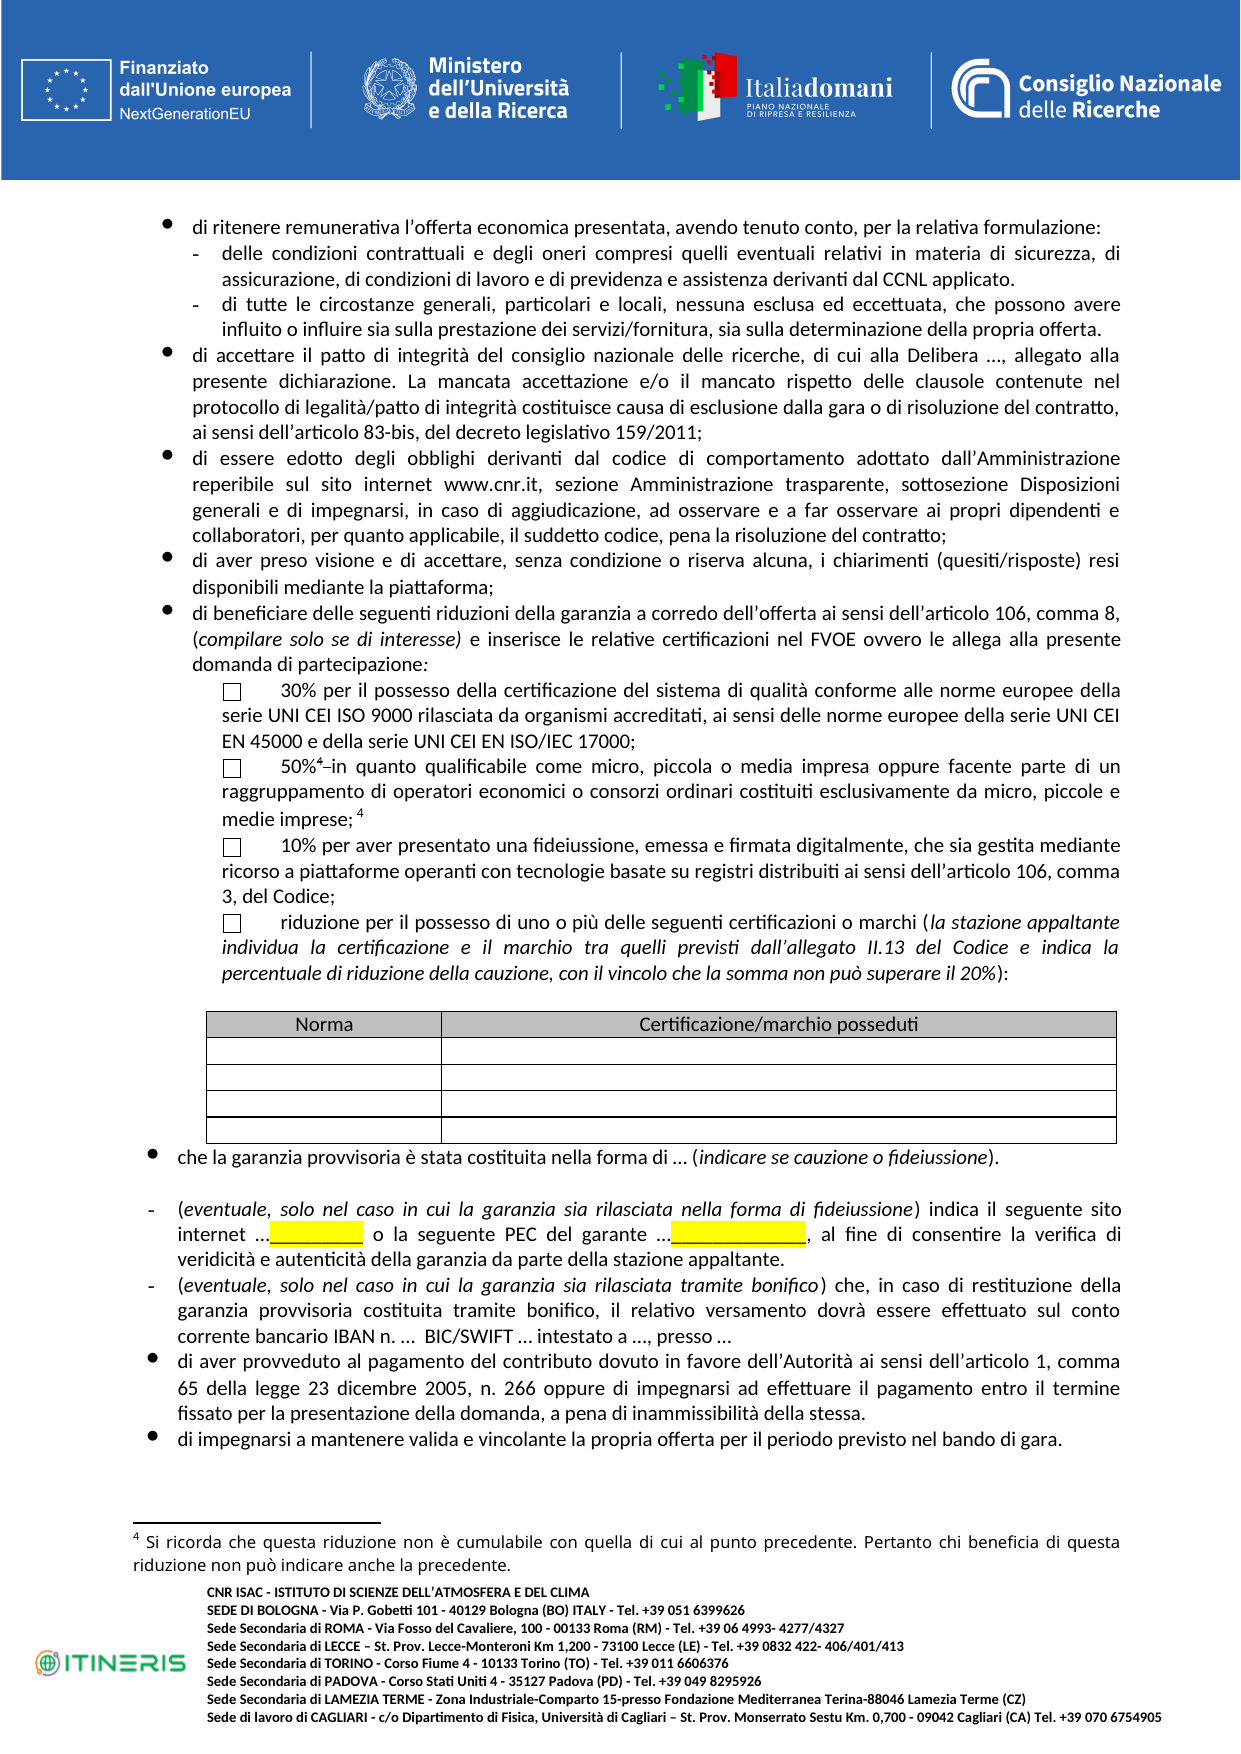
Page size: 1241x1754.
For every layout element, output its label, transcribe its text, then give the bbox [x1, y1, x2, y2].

table_cell [442, 1038, 1116, 1063]
list di accettare il patto di integrità del consiglio nazionale delle ricerche, di cui alla Delibera …, allegato alla presente dichiarazione. La mancata accettazione e/o il mancato rispetto delle clausole contenute nel protocollo di legalità/patto di integrità costituisce causa di esclusione dalla gara o di risoluzione del contratto, ai sensi dell’articolo 83-bis, del decreto legislativo 159/2011; [162, 342, 1122, 445]
table_cell [207, 1091, 441, 1116]
table_cell [442, 1091, 1116, 1116]
table_cell [207, 1065, 441, 1090]
text 10% per aver presentato una fideiussione, emessa e firmata digitalmente, che sia gestita mediante ricorso a piattaforme operanti con tecnologie basate su registri distribuiti ai sensi dell’articolo 106, comma 3, del Codice; [192, 833, 1122, 909]
table_cell [207, 1118, 441, 1143]
list delle condizioni contrattuali e degli oneri compresi quelli eventuali relativi in materia di sicurezza, di assicurazione, di condizioni di lavoro e di previdenza e assistenza derivanti dal CCNL applicato. [192, 240, 1122, 291]
picture [1, 0, 1241, 180]
table_cell [442, 1065, 1116, 1090]
list di essere edotto degli obblighi derivanti dal codice di comportamento adottato dall’Amministrazione reperibile sul sito internet www.cnr.it, sezione Amministrazione trasparente, sottosezione Disposizioni generali e di impegnarsi, in caso di aggiudicazione, ad osservare e a far osservare ai propri dipendenti e collaboratori, per quanto applicabile, il suddetto codice, pena la risoluzione del contratto; [162, 445, 1122, 548]
list di impegnarsi a mantenere valida e vincolante la propria offerta per il periodo previsto nel bando di gara. [148, 1426, 1122, 1452]
picture [31, 1648, 192, 1679]
table_header Norma [207, 1012, 441, 1037]
list di ritenere remunerativa l’offerta economica presentata, avendo tenuto conto, per la relativa formulazione: [162, 214, 1122, 240]
text 30% per il possesso della certificazione del sistema di qualità conforme alle norme europee della serie UNI CEI ISO 9000 rilasciata da organismi accreditati, ai sensi delle norme europee della serie UNI CEI EN 45000 e della serie UNI CEI EN ISO/IEC 17000; [192, 677, 1122, 753]
list che la garanzia provvisoria è stata costituita nella forma di … (indicare se cauzione o fideiussione). [148, 1144, 1122, 1170]
list di aver provveduto al pagamento del contributo dovuto in favore dell’Autorità ai sensi dell’articolo 1, comma 65 della legge 23 dicembre 2005, n. 266 oppure di impegnarsi ad effettuare il pagamento entro il termine fissato per la presentazione della domanda, a pena di inammissibilità della stessa. [148, 1348, 1122, 1426]
table_header Certificazione/marchio posseduti [442, 1012, 1116, 1037]
list (eventuale, solo nel caso in cui la garanzia sia rilasciata tramite bonifico) che, in caso di restituzione della garanzia provvisoria costituita tramite bonifico, il relativo versamento dovrà essere effettuato sul conto corrente bancario IBAN n. … BIC/SWIFT … intestato a …, presso … [148, 1272, 1122, 1348]
list (eventuale, solo nel caso in cui la garanzia sia rilasciata nella forma di fideiussione) indica il seguente sito internet …_________ o la seguente PEC del garante …_____________, al fine di consentire la verifica di veridicità e autenticità della garanzia da parte della stazione appaltante. [148, 1196, 1122, 1272]
text 50%4 in quanto qualificabile come micro, piccola o media impresa oppure facente parte di un raggruppamento di operatori economici o consorzi ordinari costituiti esclusivamente da micro, piccole e medie imprese; [192, 753, 1122, 833]
table_cell [207, 1038, 441, 1063]
list di beneficiare delle seguenti riduzioni della garanzia a corredo dell’offerta ai sensi dell’articolo 106, comma 8, (compilare solo se di interesse) e inserisce le relative certificazioni nel FVOE ovvero le allega alla presente domanda di partecipazione: [162, 600, 1122, 677]
list di tutte le circostanze generali, particolari e locali, nessuna esclusa ed eccettuata, che possono avere influito o influire sia sulla prestazione dei servizi/fornitura, sia sulla determinazione della propria offerta. [192, 291, 1122, 342]
list di aver preso visione e di accettare, senza condizione o riserva alcuna, i chiarimenti (quesiti/risposte) resi disponibili mediante la piattaforma; [162, 548, 1122, 600]
table_cell [442, 1118, 1116, 1143]
text riduzione per il possesso di uno o più delle seguenti certificazioni o marchi (la stazione appaltante individua la certificazione e il marchio tra quelli previsti dall’allegato II.13 del Codice e indica la percentuale di riduzione della cauzione, con il vincolo che la somma non può superare il 20%): [192, 909, 1122, 985]
